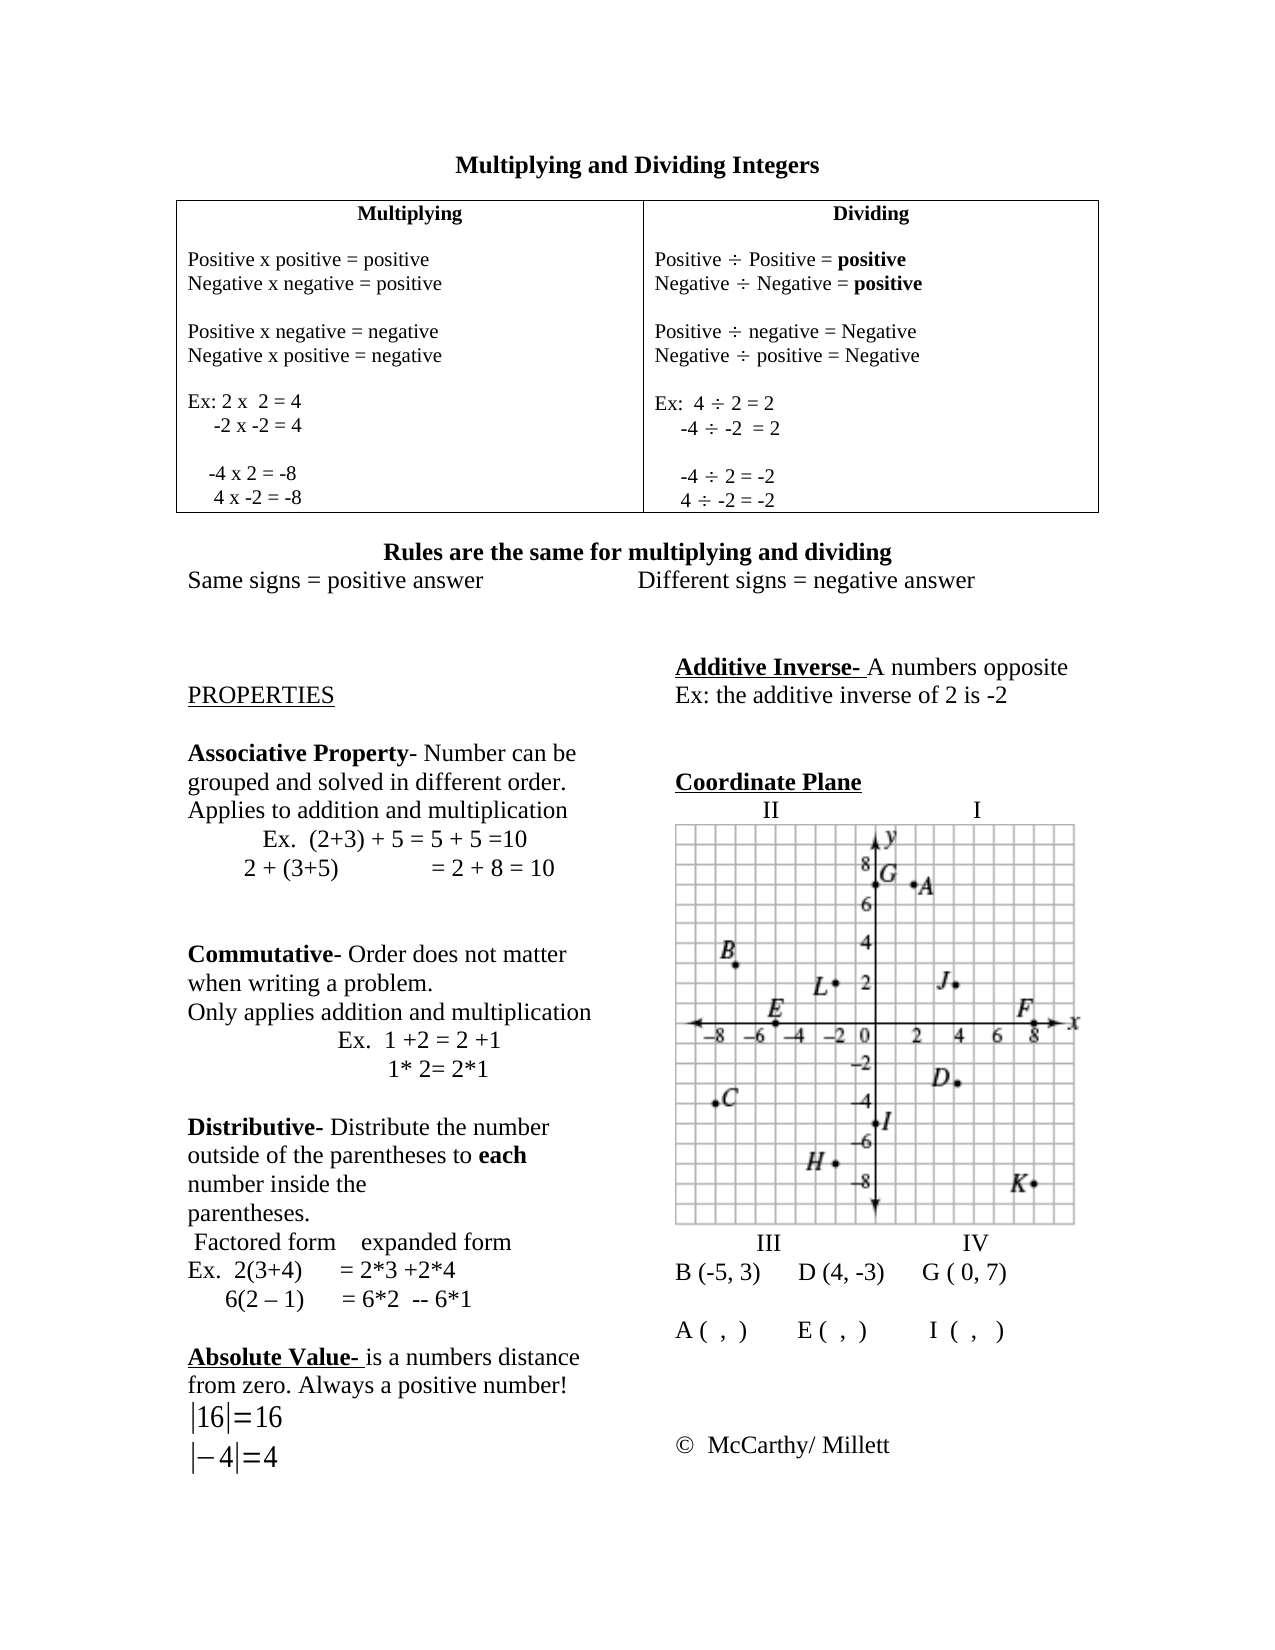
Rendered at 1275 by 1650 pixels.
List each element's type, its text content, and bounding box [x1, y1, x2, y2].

text 2 + (3+5) = 2 + 8 = 10 [187, 853, 600, 882]
text Factored form expanded form [187, 1227, 600, 1256]
text Ex. 1 +2 = 2 +1 [187, 1026, 600, 1054]
text II I [675, 796, 1087, 824]
text Absolute Value- is a numbers distance from zero. Always a positive number! [187, 1342, 600, 1399]
text Ex: the additive inverse of 2 is -2 [675, 681, 1087, 709]
text Ex. (2+3) + 5 = 5 + 5 =10 [187, 824, 600, 853]
text Distributive- Distribute the number outside of the parentheses to each number inside the parentheses. [187, 1112, 600, 1227]
text Associative Property- Number can be grouped and solved in different order. [187, 738, 600, 796]
text 1* 2= 2*1 [187, 1054, 600, 1083]
table_header Dividing Positive Positive = positive Negative Negative = positive Positive negative = Negative Negative positive = Negative Ex: 4 2 = 2 -4 -2 = 2 -4 2 = -2 4 -2 = -2 [644, 201, 1098, 512]
text PROPERTIES [187, 681, 600, 709]
text Commutative- Order does not matter when writing a problem. [187, 939, 600, 997]
text Rules are the same for multiplying and dividing [187, 537, 1087, 566]
text A ( , ) E ( , ) I ( , ) [675, 1315, 1087, 1343]
table_header Multiplying Positive x positive = positive Negative x negative = positive Positive x negative = negative Negative x positive = negative Ex: 2 x 2 = 4 -2 x -2 = 4 -4 x 2 = -8 4 x -2 = -8 [177, 201, 643, 512]
text Applies to addition and multiplication [187, 796, 600, 824]
text B (-5, 3) D (4, -3) G ( 0, 7) [675, 1257, 1087, 1286]
text III IV [675, 1229, 1087, 1257]
text Same signs = positive answer Different signs = negative answer [187, 566, 1087, 594]
text Additive Inverse- A numbers opposite [675, 652, 1087, 681]
text McCarthy/ Millett [675, 1430, 1087, 1458]
text Multiplying and Dividing Integers [187, 150, 1087, 179]
text Coordinate Plane [675, 767, 1087, 796]
text 6(2 – 1) = 6*2 -- 6*1 [187, 1284, 600, 1313]
text Ex. 2(3+4) = 2*3 +2*4 [187, 1256, 600, 1284]
text Only applies addition and multiplication [187, 997, 600, 1026]
picture [675, 824, 1088, 1229]
